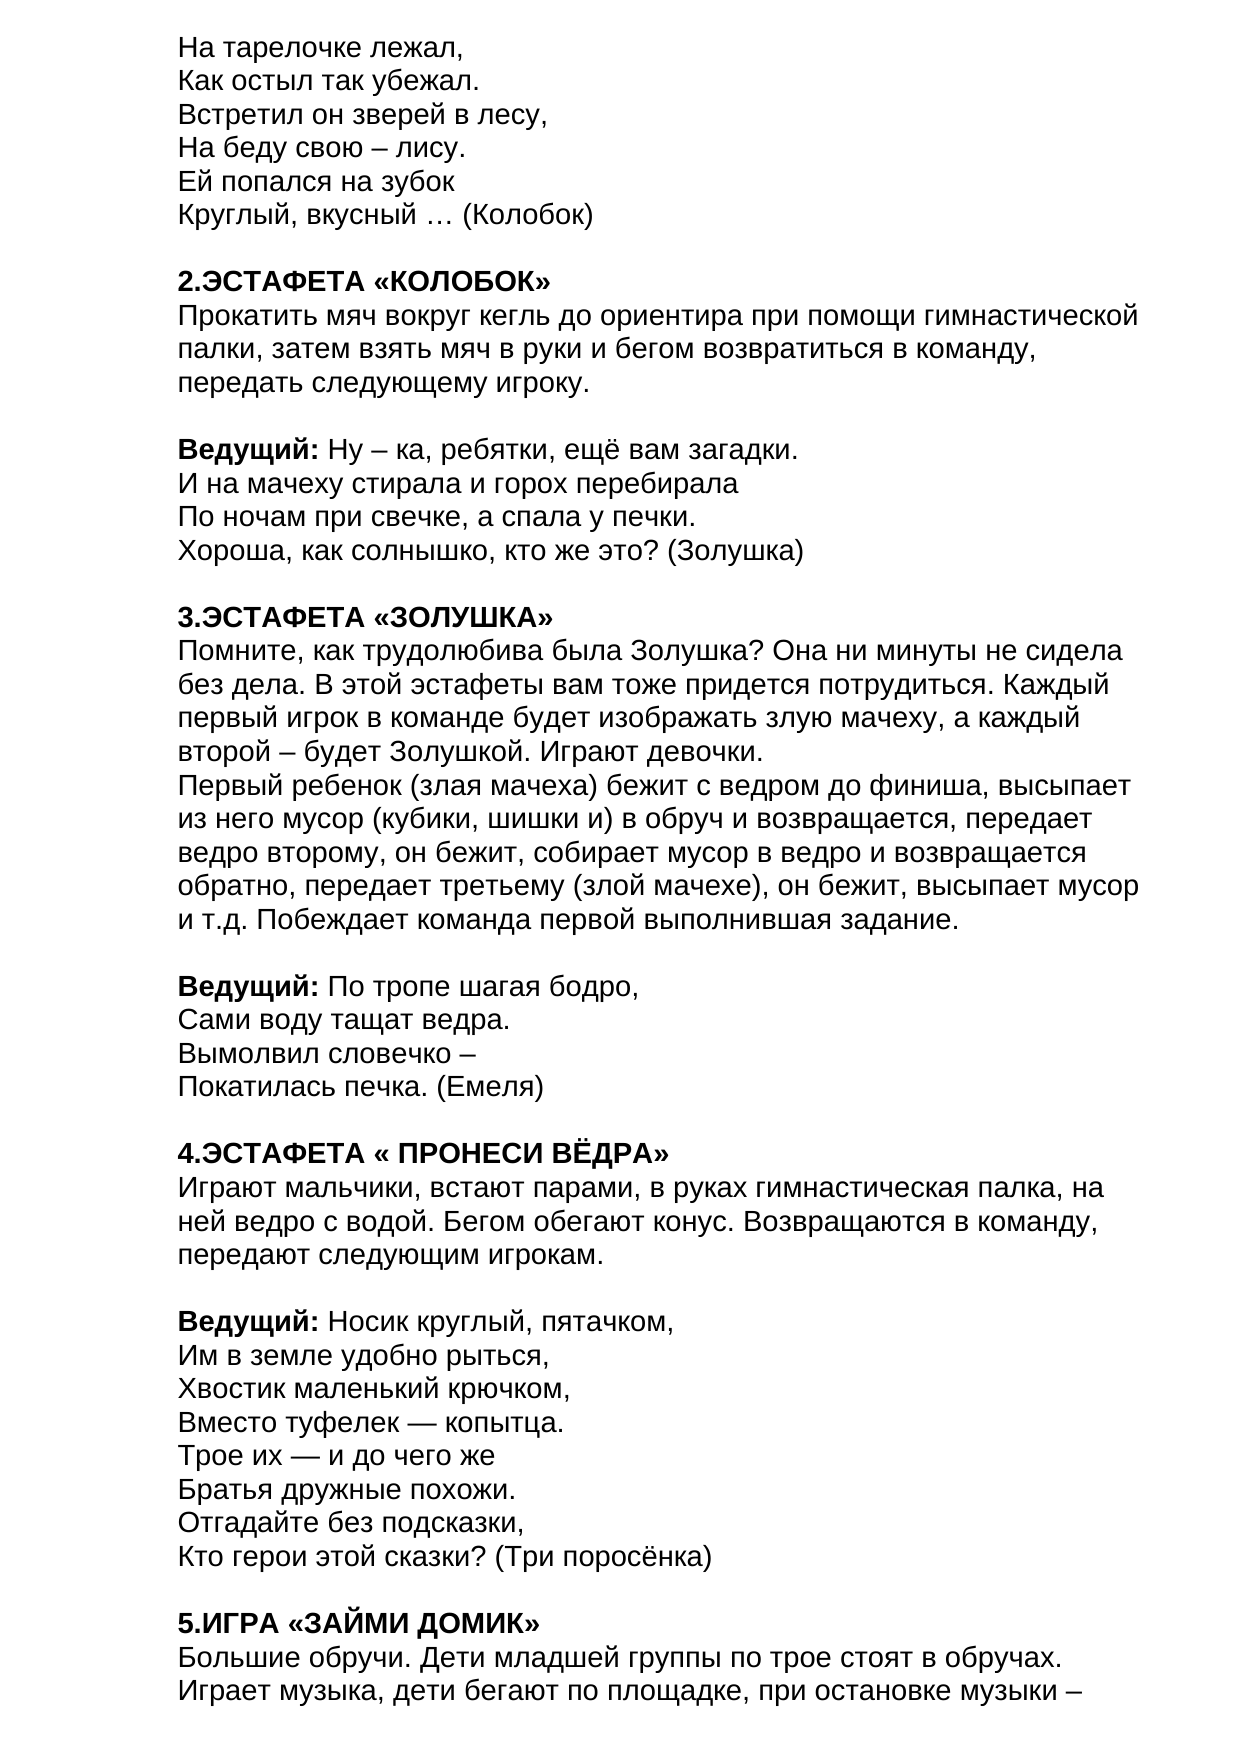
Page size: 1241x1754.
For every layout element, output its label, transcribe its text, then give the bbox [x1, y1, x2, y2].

text 2.ЭСТАФЕТА «КОЛОБОК» Прокатить мяч вокруг кегль до ориентира при помощи гимнастической палки, затем взять мяч в руки и бегом возвратиться в команду, передать следующему игроку. Ведущий: Ну – ка, ребятки, ещё вам загадки. И на мачеху стирала и горох перебирала По ночам при свечке, а спала у печки. Хороша, как солнышко, кто же это? (Золушка) [177, 231, 1152, 566]
text 4.ЭСТАФЕТА « ПРОНЕСИ ВЁДРА» Играют мальчики, встают парами, в руках гимнастическая палка, на ней ведро с водой. Бегом обегают конус. Возвращаются в команду, передают следующим игрокам. Ведущий: Носик круглый, пятачком, Им в земле удобно рыться, Хвостик маленький крючком, Вместо туфелек — копытца. Трое их — и до чего же Братья дружные похожи. Отгадайте без подсказки, Кто герои этой сказки? (Три поросёнка) [177, 1103, 1152, 1572]
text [177, 1572, 1152, 1707]
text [177, 29, 1152, 231]
text 3.ЭСТАФЕТА «ЗОЛУШКА» Помните, как трудолюбива была Золушка? Она ни минуты не сидела без дела. В этой эстафеты вам тоже придется потрудиться. Каждый первый игрок в команде будет изображать злую мачеху, а каждый второй – будет Золушкой. Играют девочки. Первый ребенок (злая мачеха) бежит с ведром до финиша, высыпает из него мусор (кубики, шишки и) в обруч и возвращается, передает ведро второму, он бежит, собирает мусор в ведро и возвращается обратно, передает третьему (злой мачехе), он бежит, высыпает мусор и т.д. Побеждает команда первой выполнившая задание. Ведущий: По тропе шагая бодро, Сами воду тащат ведра. Вымолвил словечко – Покатилась печка. (Емеля) [177, 566, 1152, 1103]
